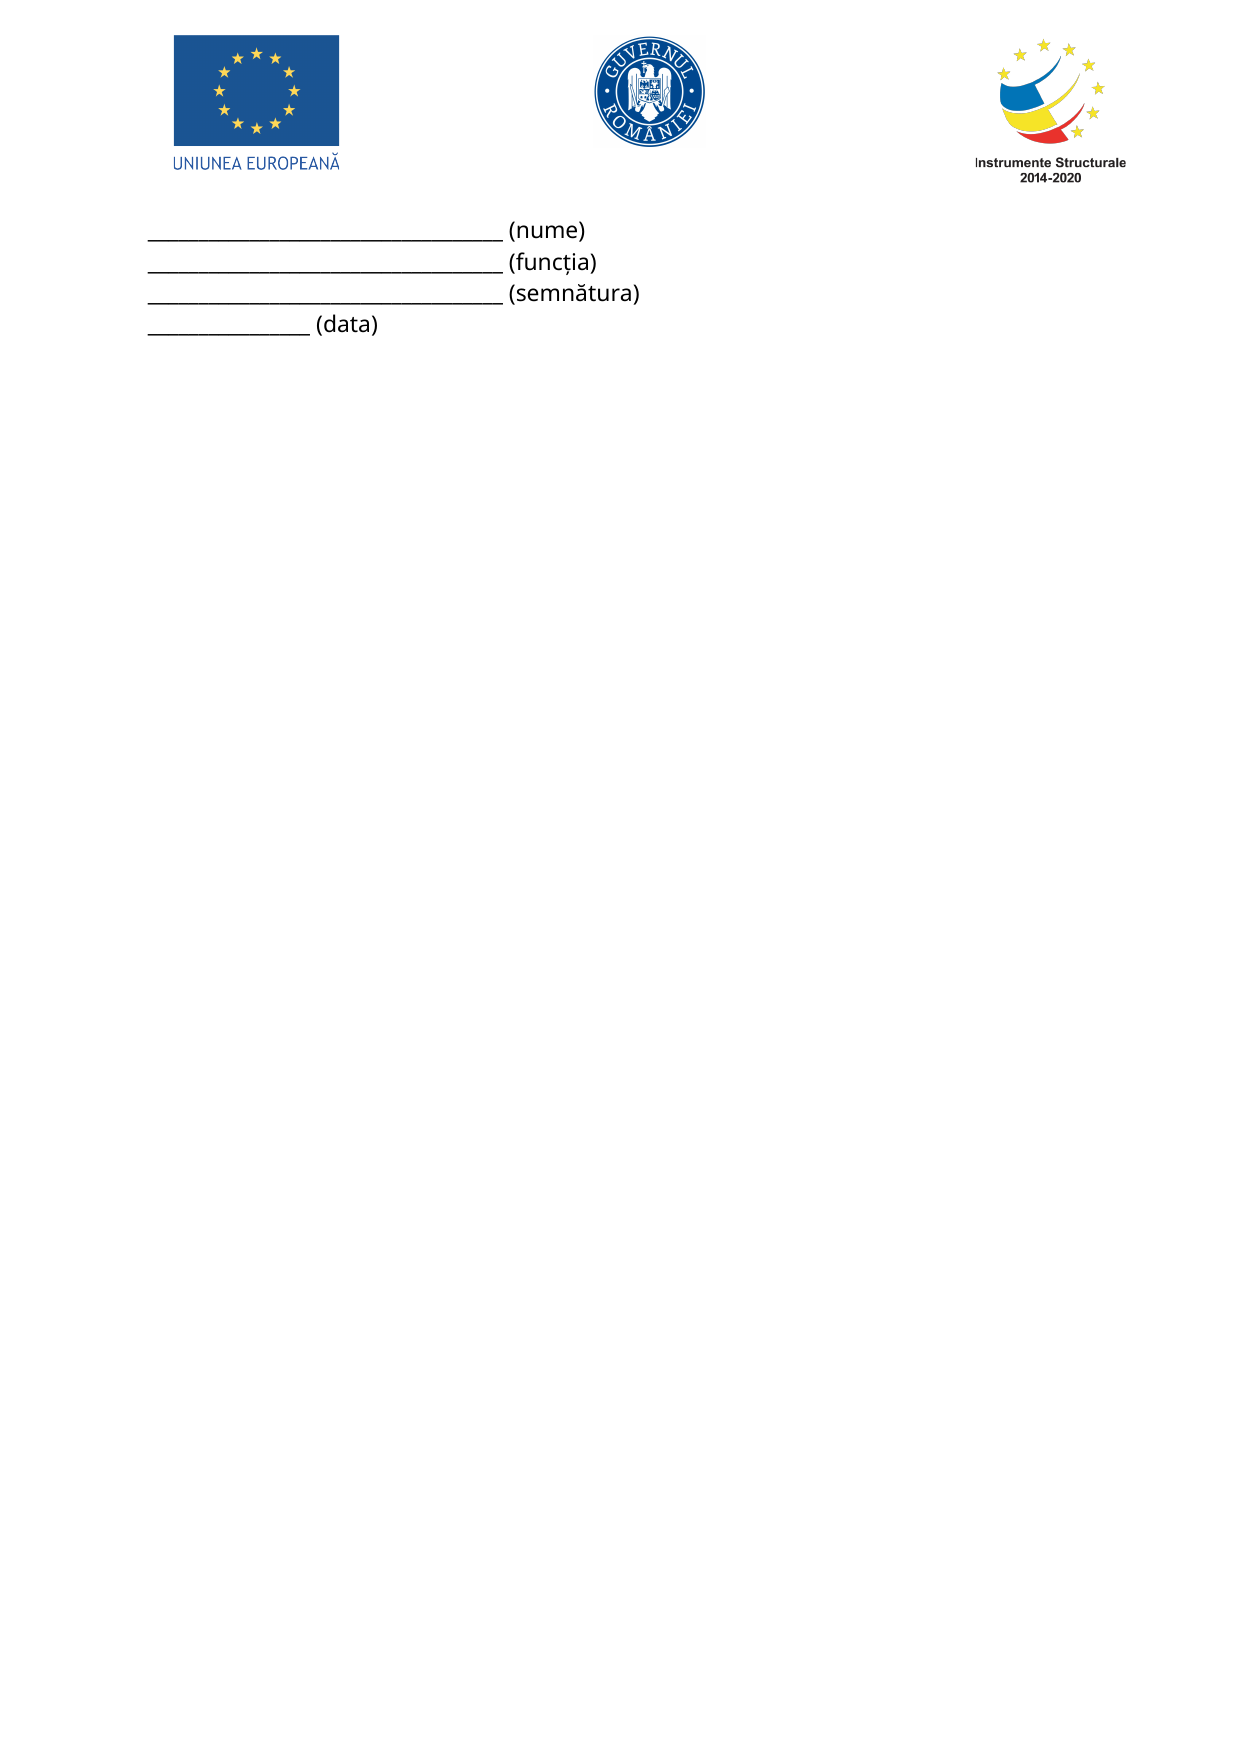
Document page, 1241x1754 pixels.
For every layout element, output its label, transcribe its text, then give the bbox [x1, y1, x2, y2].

picture [593, 35, 706, 148]
text ________________ (data) [148, 308, 1152, 339]
picture [173, 35, 340, 170]
text ___________________________________ (funcția) [148, 245, 1152, 277]
text ___________________________________ (semnătura) [148, 277, 1152, 308]
picture [975, 35, 1126, 186]
text ___________________________________ (nume) [148, 214, 1152, 245]
